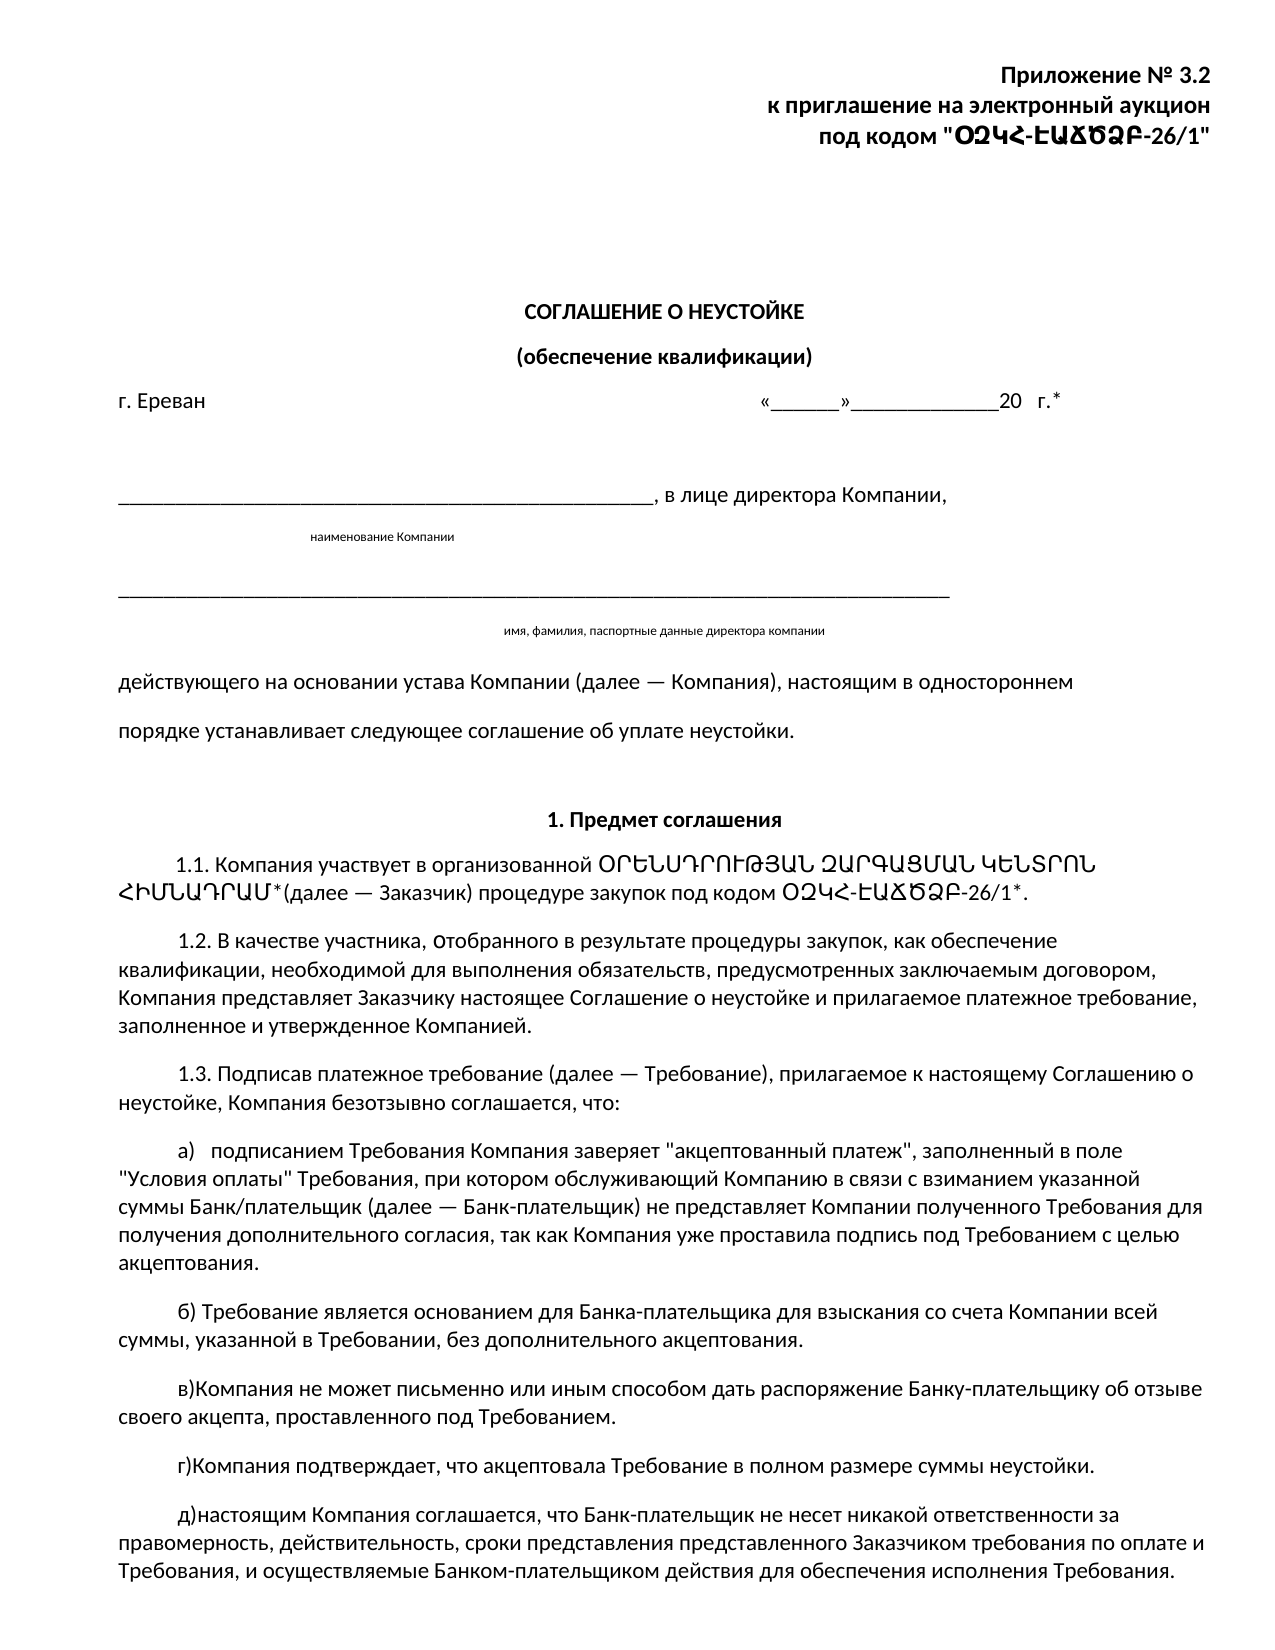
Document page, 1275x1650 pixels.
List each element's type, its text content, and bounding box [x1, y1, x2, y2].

table_header г. Ереван [107, 387, 605, 435]
text Приложение № 3.2 [118, 59, 1211, 89]
text б) Требование является основанием для Банка-плательщика для взыскания со счета Компании всей суммы, указанной в Требовании, без дополнительного акцептования. [118, 1297, 1211, 1353]
text 1.3. Подписав платежное требование (далее — Требование), прилагаемое к настоящему Соглашению о неустойке, Компания безотзывно соглашается, что: [118, 1059, 1211, 1116]
text к приглашение на электронный аукцион [148, 89, 1211, 120]
text д)настоящим Компания соглашается, что Банк-плательщик не несет никакой ответственности за правомерность, действительность, сроки представления представленного Заказчиком требования по оплате и Требования, и осуществляемые Банком-плательщиком действия для обеспечения исполнения Требования. [118, 1500, 1211, 1584]
text (обеспечение квалификации) [118, 342, 1211, 370]
text действующего на основании устава Компании (далее — Компания), настоящим в одностороннем [118, 667, 1211, 695]
text под кодом "ՕԶԿՀ-ԷԱՃԾՁԲ-26/1" [148, 120, 1211, 151]
text наименование Компании [310, 529, 1211, 557]
table_header «______»_____________20 г.* [605, 387, 1074, 435]
text порядке устанавливает следующее соглашение об уплате неустойки. [118, 716, 1211, 744]
text г)Компания подтверждает, что акцептовала Требование в полном размере суммы неустойки. [118, 1451, 1211, 1479]
text 1.1. Компания участвует в организованной ՕՐԵՆՍԴՐՈՒԹՅԱՆ ԶԱՐԳԱՑՄԱՆ ԿԵՆՏՐՈՆ ՀԻՄՆԱԴՐԱՄ*(далее — Заказчик) процедуре закупок под кодом ՕԶԿՀ-ԷԱՃԾՁԲ-26/1*. [118, 850, 1211, 906]
text 1.2. В качестве участника, օтобранного в результате процедуры закупок, как обеспечение квалификации, необходимой для выполнения обязательств, предусмотренных заключаемым договором, Kомпания представляет Заказчику настоящее Соглашение о неустойке и прилагаемое платежное требование, заполненное и утвержденное Компанией. [118, 927, 1211, 1039]
text СОГЛАШЕНИЕ О НЕУСТОЙКЕ [118, 297, 1211, 325]
text _________________________________________________________________________ [118, 573, 1211, 601]
text _______________________________________________, в лице директора Компании, [118, 480, 1211, 508]
text имя, фамилия, паспортные данные директора компании [118, 622, 1211, 650]
text в)Компания не может письменно или иным способом дать распоряжение Банку-плательщику об отзыве своего акцепта, проставленного под Требованием. [118, 1374, 1211, 1430]
text 1. Предмет соглашения [118, 805, 1211, 833]
text а) подписанием Требования Компания заверяет "акцептованный платеж", заполненный в поле "Условия оплаты" Требования, при котором обслуживающий Компанию в связи с взиманием указанной суммы Банк/плательщик (далее — Банк-плательщик) не представляет Компании полученного Требования для получения дополнительного согласия, так как Компания уже проставила подпись под Требованием с целью акцептования. [118, 1136, 1211, 1277]
